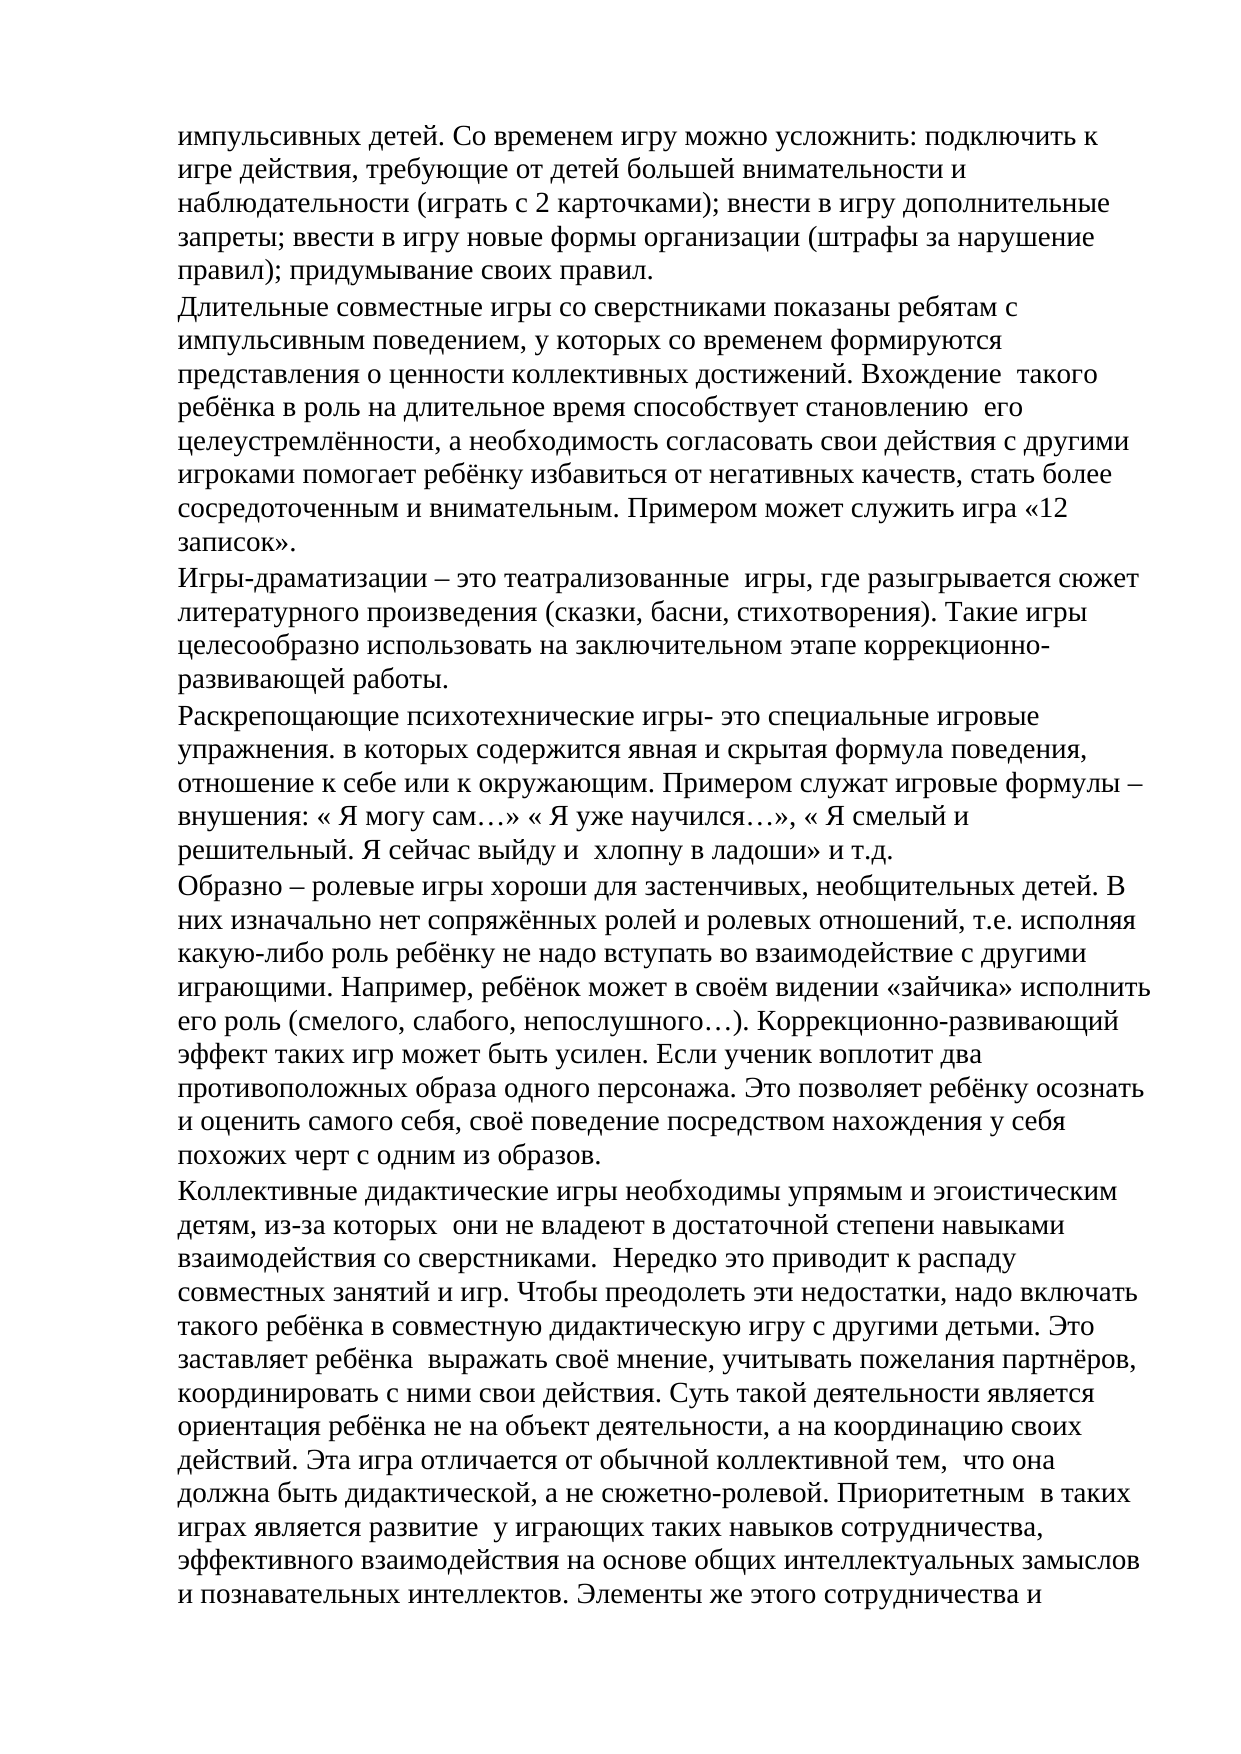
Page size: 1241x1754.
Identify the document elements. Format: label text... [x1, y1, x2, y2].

text Раскрепощающие психотехнические игры- это специальные игровые упражнения. в которых содержится явная и скрытая формула поведения, отношение к себе или к окружающим. Примером служат игровые формулы – внушения: « Я могу сам…» « Я уже научился…», « Я смелый и решительный. Я сейчас выйду и хлопну в ладоши» и т.д. [177, 698, 1152, 865]
text Игры-драматизации – это театрализованные игры, где разыгрывается сюжет литературного произведения (сказки, басни, стихотворения). Такие игры целесообразно использовать на заключительном этапе коррекционно-развивающей работы. [177, 560, 1152, 694]
text Длительные совместные игры со сверстниками показаны ребятам с импульсивным поведением, у которых со временем формируются представления о ценности коллективных достижений. Вхождение такого ребёнка в роль на длительное время способствует становлению его целеустремлённости, а необходимость согласовать свои действия с другими игроками помогает ребёнку избавиться от негативных качеств, стать более сосредоточенным и внимательным. Примером может служить игра «12 записок». [177, 289, 1152, 557]
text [177, 1173, 1152, 1609]
text Образно – ролевые игры хороши для застенчивых, необщительных детей. В них изначально нет сопряжённых ролей и ролевых отношений, т.е. исполняя какую-либо роль ребёнку не надо вступать во взаимодействие с другими играющими. Например, ребёнок может в своём видении «зайчика» исполнить его роль (смелого, слабого, непослушного…). Коррекционно-развивающий эффект таких игр может быть усилен. Если ученик воплотит два противоположных образа одного персонажа. Это позволяет ребёнку осознать и оценить самого себя, своё поведение посредством нахождения у себя похожих черт с одним из образов. [177, 868, 1152, 1170]
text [177, 118, 1152, 286]
